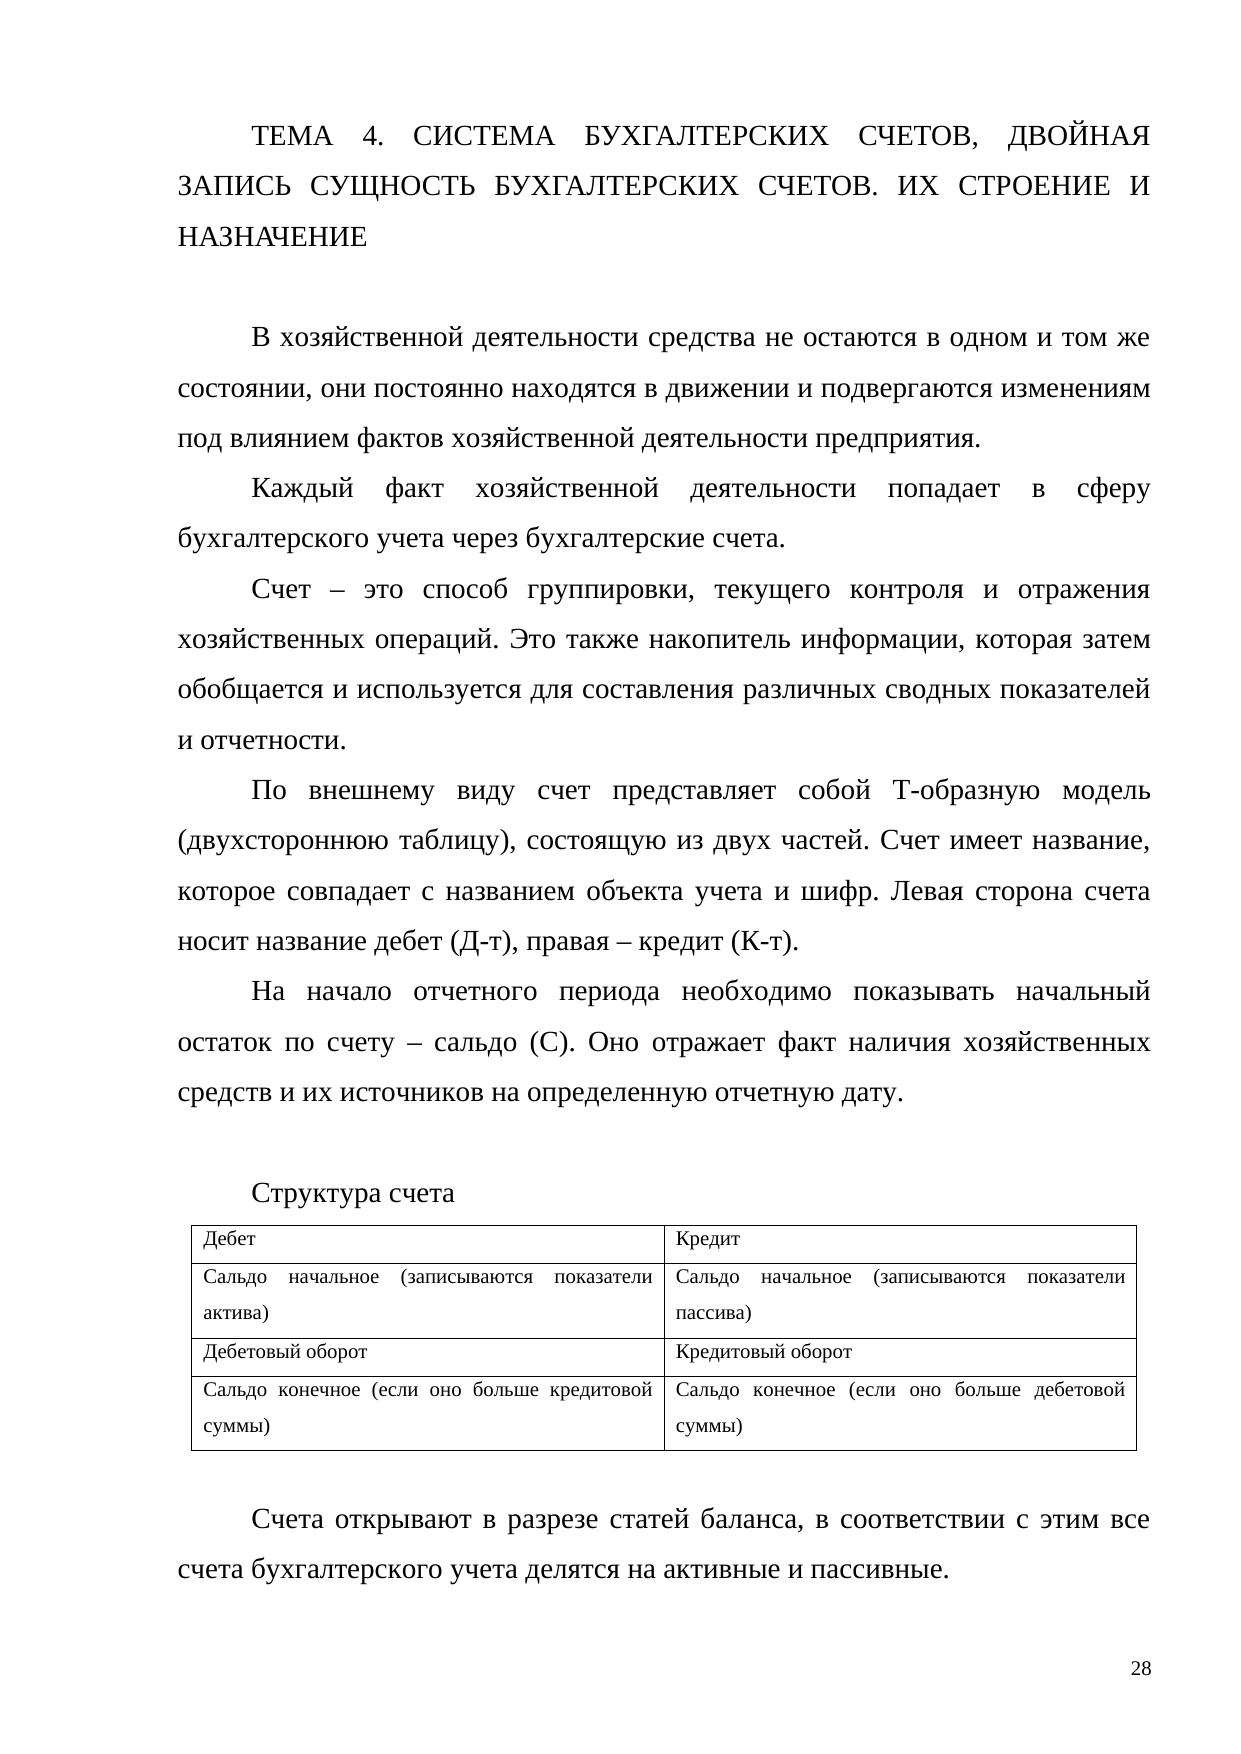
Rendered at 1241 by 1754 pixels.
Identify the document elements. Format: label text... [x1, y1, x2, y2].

text Счета открывают в разрезе статей баланса, в соответствии с этим все счета бухгалтерского учета делятся на активные и пассивные. [177, 1501, 1152, 1585]
text На начало отчетного периода необходимо показывать начальный остаток по счету – сальдо (С). Оно отражает факт наличия хозяйственных средств и их источников на определенную отчетную дату. [177, 973, 1152, 1108]
text По внешнему виду счет представляет собой Т-образную модель (двухстороннюю таблицу), состоящую из двух частей. Счет имеет название, которое совпадает с названием объекта учета и шифр. Левая сторона счета носит название дебет (Д-т), правая – кредит (К-т). [177, 772, 1152, 957]
table_header Дебет [192, 1226, 664, 1263]
table_cell Кредитовый оборот [665, 1339, 1136, 1376]
text Счет – это способ группировки, текущего контроля и отражения хозяйственных операций. Это также накопитель информации, которая затем обобщается и используется для составления различных сводных показателей и отчетности. [177, 571, 1152, 755]
text Каждый факт хозяйственной деятельности попадает в сферу бухгалтерского учета через бухгалтерские счета. [177, 470, 1152, 554]
table_cell Сальдо конечное (если оно больше кредитовой суммы) [192, 1377, 664, 1450]
table_cell Дебетовый оборот [192, 1339, 664, 1376]
table_cell Сальдо начальное (записываются показатели актива) [192, 1264, 664, 1337]
text В хозяйственной деятельности средства не остаются в одном и том же состоянии, они постоянно находятся в движении и подвергаются изменениям под влиянием фактов хозяйственной деятельности предприятия. [177, 319, 1152, 453]
subtitle Тема 4. Система бухгалтерских счетов, двойная запись Сущность бухгалтерских счетов. Их строение и назначение [177, 118, 1152, 252]
table_header Кредит [665, 1226, 1136, 1263]
table_cell Сальдо начальное (записываются показатели пассива) [665, 1264, 1136, 1337]
table_cell Сальдо конечное (если оно больше дебетовой суммы) [665, 1377, 1136, 1450]
text Структура счета [177, 1175, 1152, 1208]
